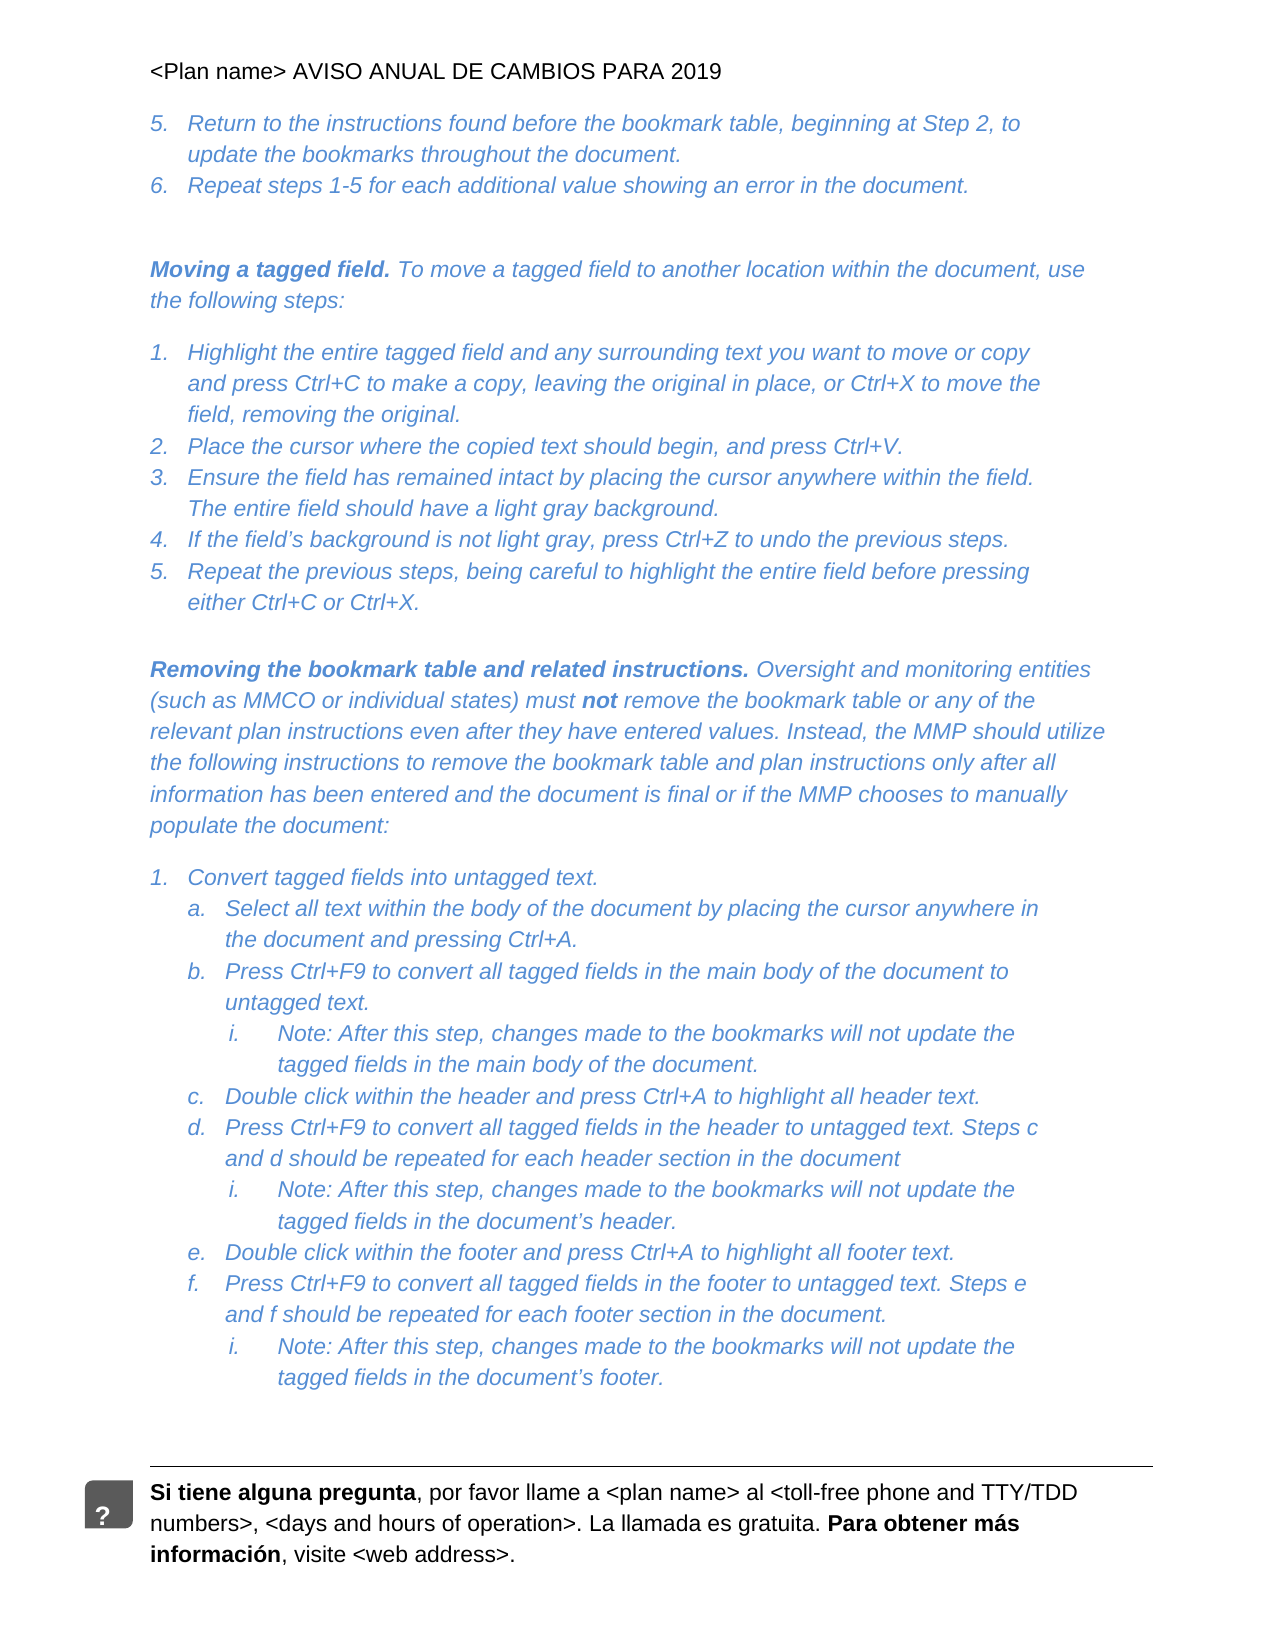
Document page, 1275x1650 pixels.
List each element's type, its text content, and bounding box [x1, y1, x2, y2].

list Repeat steps 1-5 for each additional value showing an error in the document. [150, 169, 1050, 200]
text Moving a tagged field. To move a tagged field to another location within the document, use the following steps: [150, 252, 1125, 314]
list Select all text within the body of the document by placing the cursor anywhere in the document and pressing Ctrl+A. [187, 892, 1050, 954]
list Double click within the footer and press Ctrl+A to highlight all footer text. [187, 1235, 1050, 1267]
list Note: After this step, changes made to the bookmarks will not update the tagged fields in the document’s footer. [240, 1329, 1050, 1392]
list Repeat the previous steps, being careful to highlight the entire field before pressing either Ctrl+C or Ctrl+X. [150, 554, 1050, 617]
list Ensure the field has remained intact by placing the cursor anywhere within the field. The entire field should have a light gray background. [150, 460, 1050, 523]
list Note: After this step, changes made to the bookmarks will not update the tagged fields in the document’s header. [240, 1173, 1050, 1235]
list Convert tagged fields into untagged text. [150, 860, 1050, 892]
list Note: After this step, changes made to the bookmarks will not update the tagged fields in the main body of the document. [240, 1017, 1050, 1079]
text Removing the bookmark table and related instructions. Oversight and monitoring entities (such as MMCO or individual states) must not remove the bookmark table or any of the relevant plan instructions even after they have entered values. Instead, the MMP should utilize the following instructions to remove the bookmark table and plan instructions only after all information has been entered and the document is final or if the MMP chooses to manually populate the document: [150, 652, 1125, 839]
list Highlight the entire tagged field and any surrounding text you want to move or copy and press Ctrl+C to make a copy, leaving the original in place, or Ctrl+X to move the field, removing the original. [150, 335, 1050, 429]
list Place the cursor where the copied text should begin, and press Ctrl+V. [150, 429, 1050, 460]
list Press Ctrl+F9 to convert all tagged fields in the header to untagged text. Steps c and d should be repeated for each header section in the document [187, 1110, 1050, 1173]
list Press Ctrl+F9 to convert all tagged fields in the footer to untagged text. Steps e and f should be repeated for each footer section in the document. [187, 1267, 1050, 1329]
list If the field’s background is not light gray, press Ctrl+Z to undo the previous steps. [150, 523, 1050, 554]
list Return to the instructions found before the bookmark table, beginning at Step 2, to update the bookmarks throughout the document. [150, 106, 1050, 169]
list Double click within the header and press Ctrl+A to highlight all header text. [187, 1079, 1050, 1110]
list Press Ctrl+F9 to convert all tagged fields in the main body of the document to untagged text. [187, 954, 1050, 1017]
